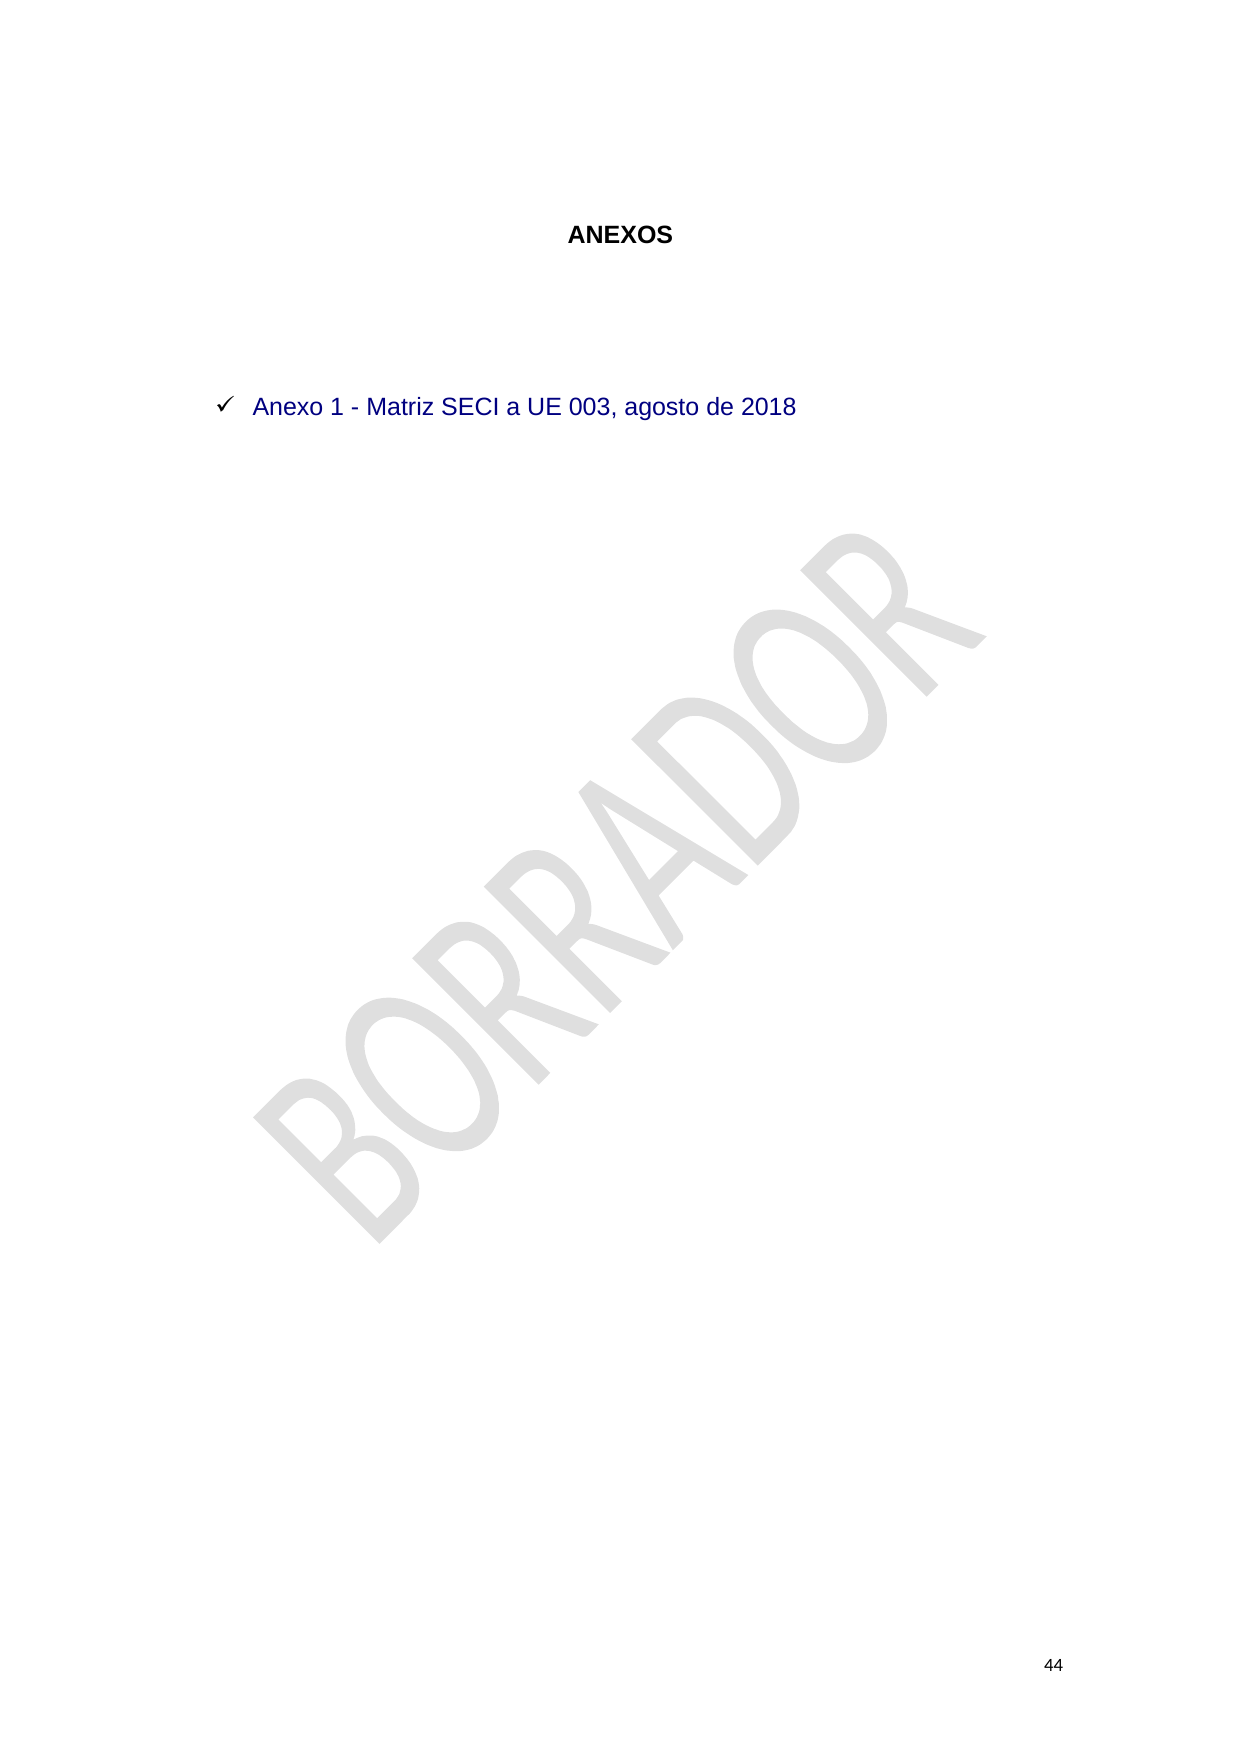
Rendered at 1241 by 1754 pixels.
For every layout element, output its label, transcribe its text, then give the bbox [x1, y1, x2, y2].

text ANEXOS [177, 219, 1063, 248]
list Anexo 1 - Matriz SECI a UE 003, agosto de 2018 [215, 392, 1063, 421]
